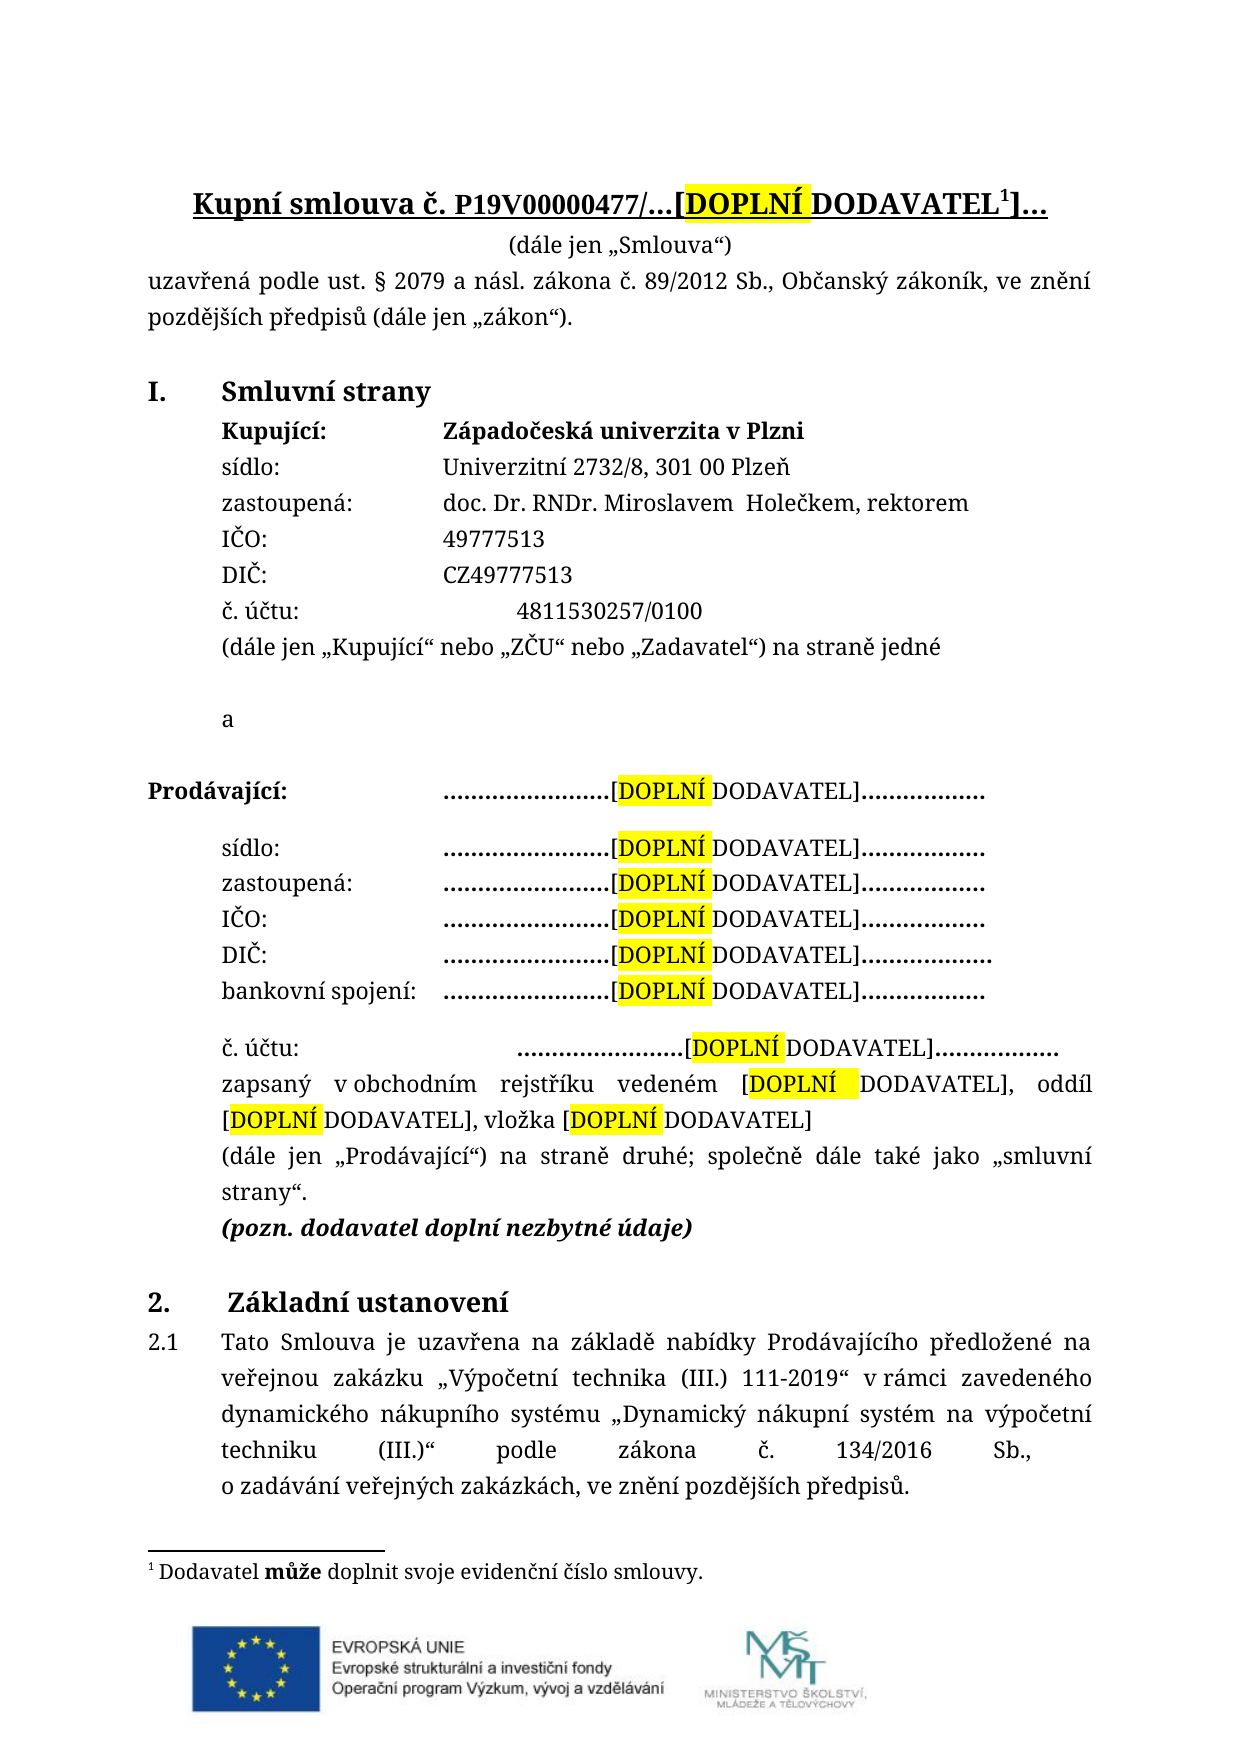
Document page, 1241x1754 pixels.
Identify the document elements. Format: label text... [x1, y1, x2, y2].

picture [147, 1585, 904, 1754]
text zastoupená: ……………………[DOPLNÍ DODAVATEL]……………… [221, 867, 1093, 899]
text uzavřená podle ust. § 2079 a násl. zákona č. 89/2012 Sb., Občanský zákoník, ve znění pozdějších předpisů (dále jen „zákon“). [148, 265, 1093, 332]
text č. účtu: ……………………[DOPLNÍ DODAVATEL]……………… [785, 1032, 1093, 1063]
text (dále jen „Kupující“ nebo „ZČU“ nebo „Zadavatel“) na straně jedné [221, 631, 1093, 662]
text Kupující: Západočeská univerzita v Plzni [221, 415, 1093, 447]
text Kupní smlouva č. P19V00000477/...[DOPLNÍ DODAVATEL]… [148, 183, 1093, 223]
text (pozn. dodavatel doplní nezbytné údaje) [148, 1212, 1093, 1243]
text č. účtu: ……………………[DOPLNÍ DODAVATEL]……………… [221, 1032, 692, 1063]
text zapsaný v obchodním rejstříku vedeném [DOPLNÍ DODAVATEL], oddíl [DOPLNÍ DODAVATEL], vložka [DOPLNÍ DODAVATEL] [221, 1068, 1093, 1135]
text sídlo: Univerzitní 2732/8, 301 00 Plzeň [221, 451, 1093, 482]
text I. Smluvní strany [148, 373, 1093, 410]
text IČO: 49777513 [221, 523, 1093, 554]
text (dále jen „Smlouva“) [148, 229, 1093, 260]
text (dále jen „Prodávající“) na straně druhé; společně dále také jako „smluvní strany“. [221, 1140, 1093, 1207]
text Prodávající: ……………………[DOPLNÍ DODAVATEL]……………… [712, 775, 1093, 806]
text bankovní spojení: ……………………[DOPLNÍ DODAVATEL]……………… [712, 975, 1093, 1006]
text a [221, 703, 1093, 734]
text 2.1 Tato Smlouva je uzavřena na základě nabídky Prodávajícího předložené na veřejnou zakázku „Výpočetní technika (III.) 111-2019“ v rámci zavedeného dynamického nákupního systému „Dynamický nákupní systém na výpočetní techniku (III.)“ podle zákona č. 134/2016 Sb., o zadávání veřejných zakázkách, ve znění pozdějších předpisů. [148, 1326, 1093, 1501]
text 2. Základní ustanovení [148, 1283, 1093, 1320]
text DIČ: CZ49777513 [221, 559, 1093, 590]
text zastoupená: doc. Dr. RNDr. Miroslavem Holečkem, rektorem [221, 487, 1093, 518]
text IČO: ……………………[DOPLNÍ DODAVATEL]……………… [712, 903, 1093, 934]
text DIČ: ……………………[DOPLNÍ DODAVATEL]………………. [221, 939, 618, 971]
text DIČ: ……………………[DOPLNÍ DODAVATEL]………………. [712, 939, 1093, 971]
text IČO: ……………………[DOPLNÍ DODAVATEL]……………… [221, 903, 618, 934]
text sídlo: ……………………[DOPLNÍ DODAVATEL]……………… [712, 831, 1093, 863]
text Prodávající: ……………………[DOPLNÍ DODAVATEL]……………… [148, 775, 618, 806]
text bankovní spojení: ……………………[DOPLNÍ DODAVATEL]……………… [148, 975, 618, 1006]
text č. účtu: 4811530257/0100 [221, 595, 1093, 626]
text sídlo: ……………………[DOPLNÍ DODAVATEL]……………… [221, 831, 618, 863]
